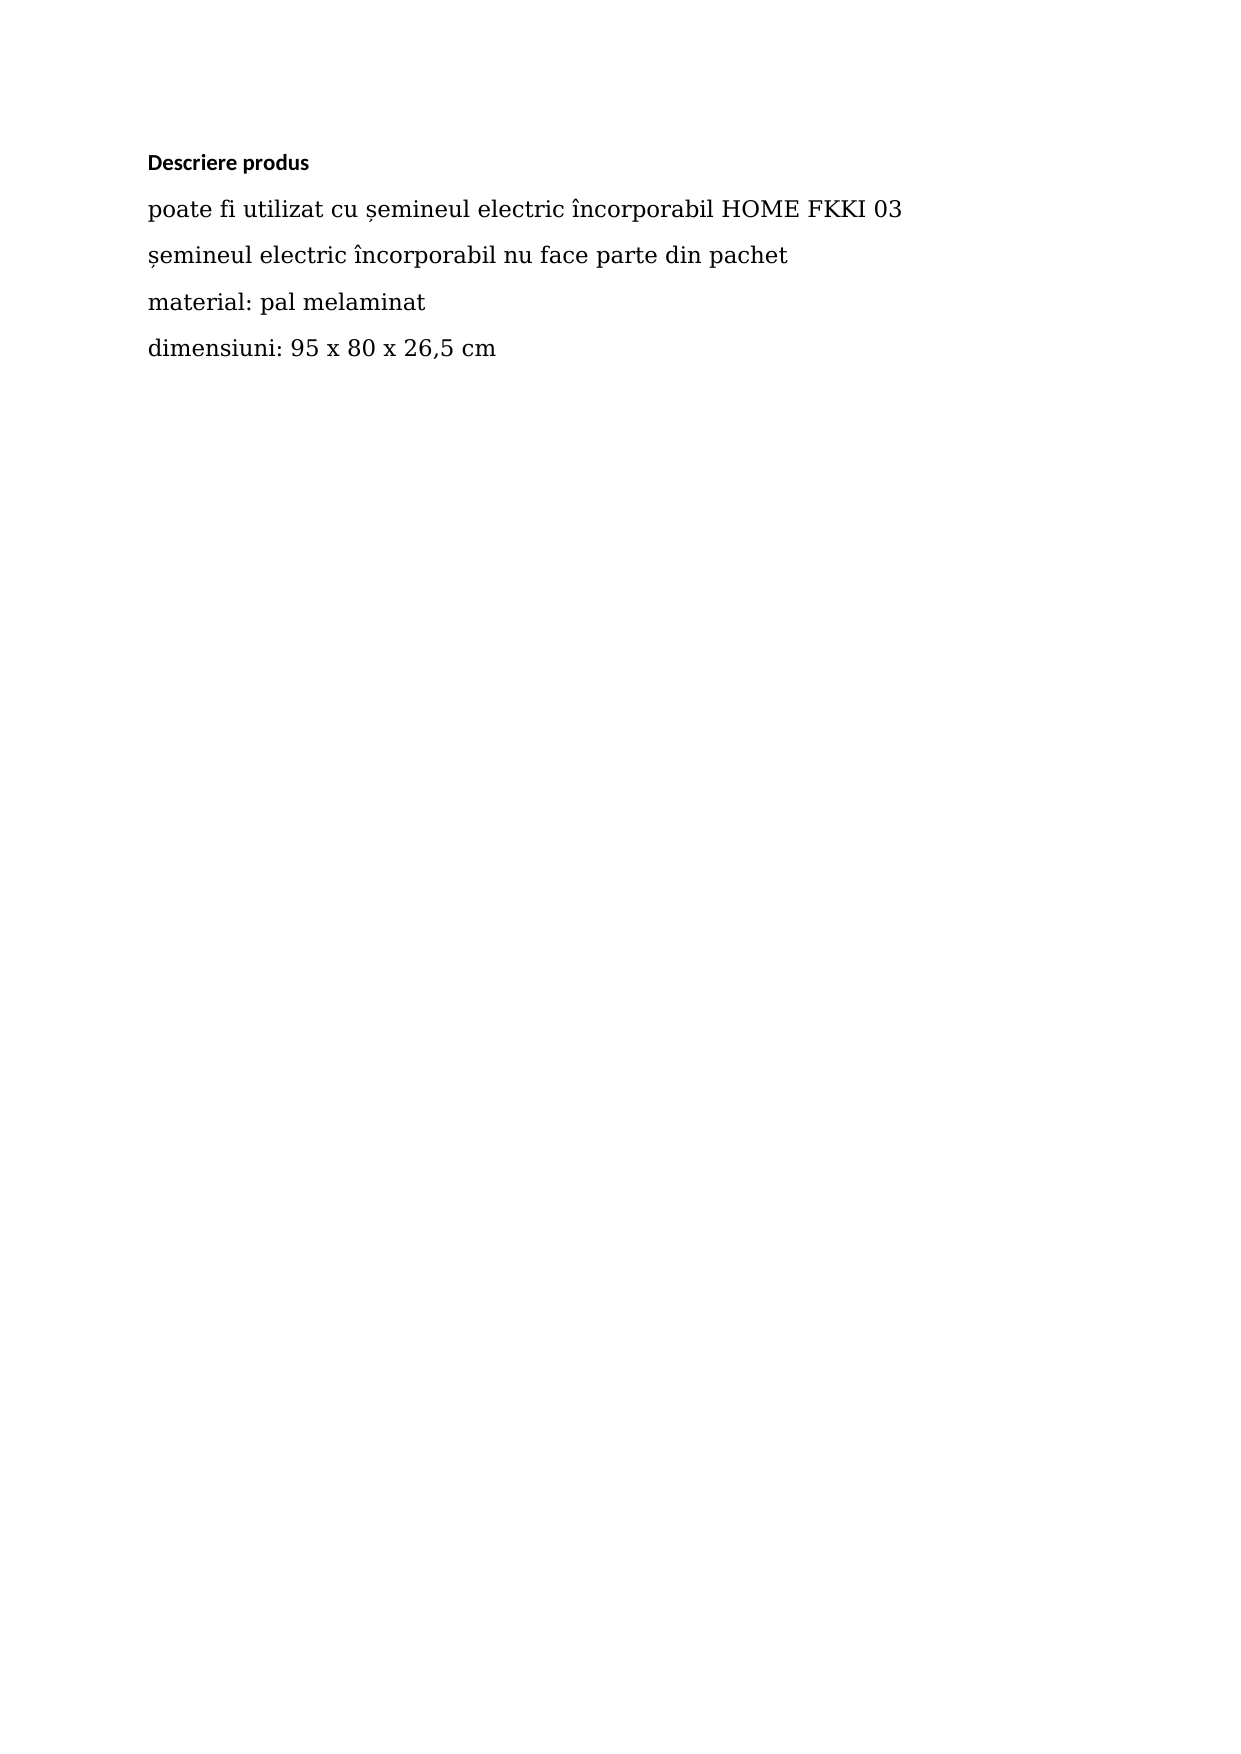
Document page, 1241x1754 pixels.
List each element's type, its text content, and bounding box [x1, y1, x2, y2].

text material: pal melaminat [148, 287, 1093, 315]
text șemineul electric încorporabil nu face parte din pachet [148, 241, 1093, 268]
text poate fi utilizat cu șemineul electric încorporabil HOME FKKI 03 [148, 194, 1093, 222]
text Descriere produs [148, 148, 1093, 176]
text dimensiuni: 95 x 80 x 26,5 cm [148, 333, 1093, 361]
